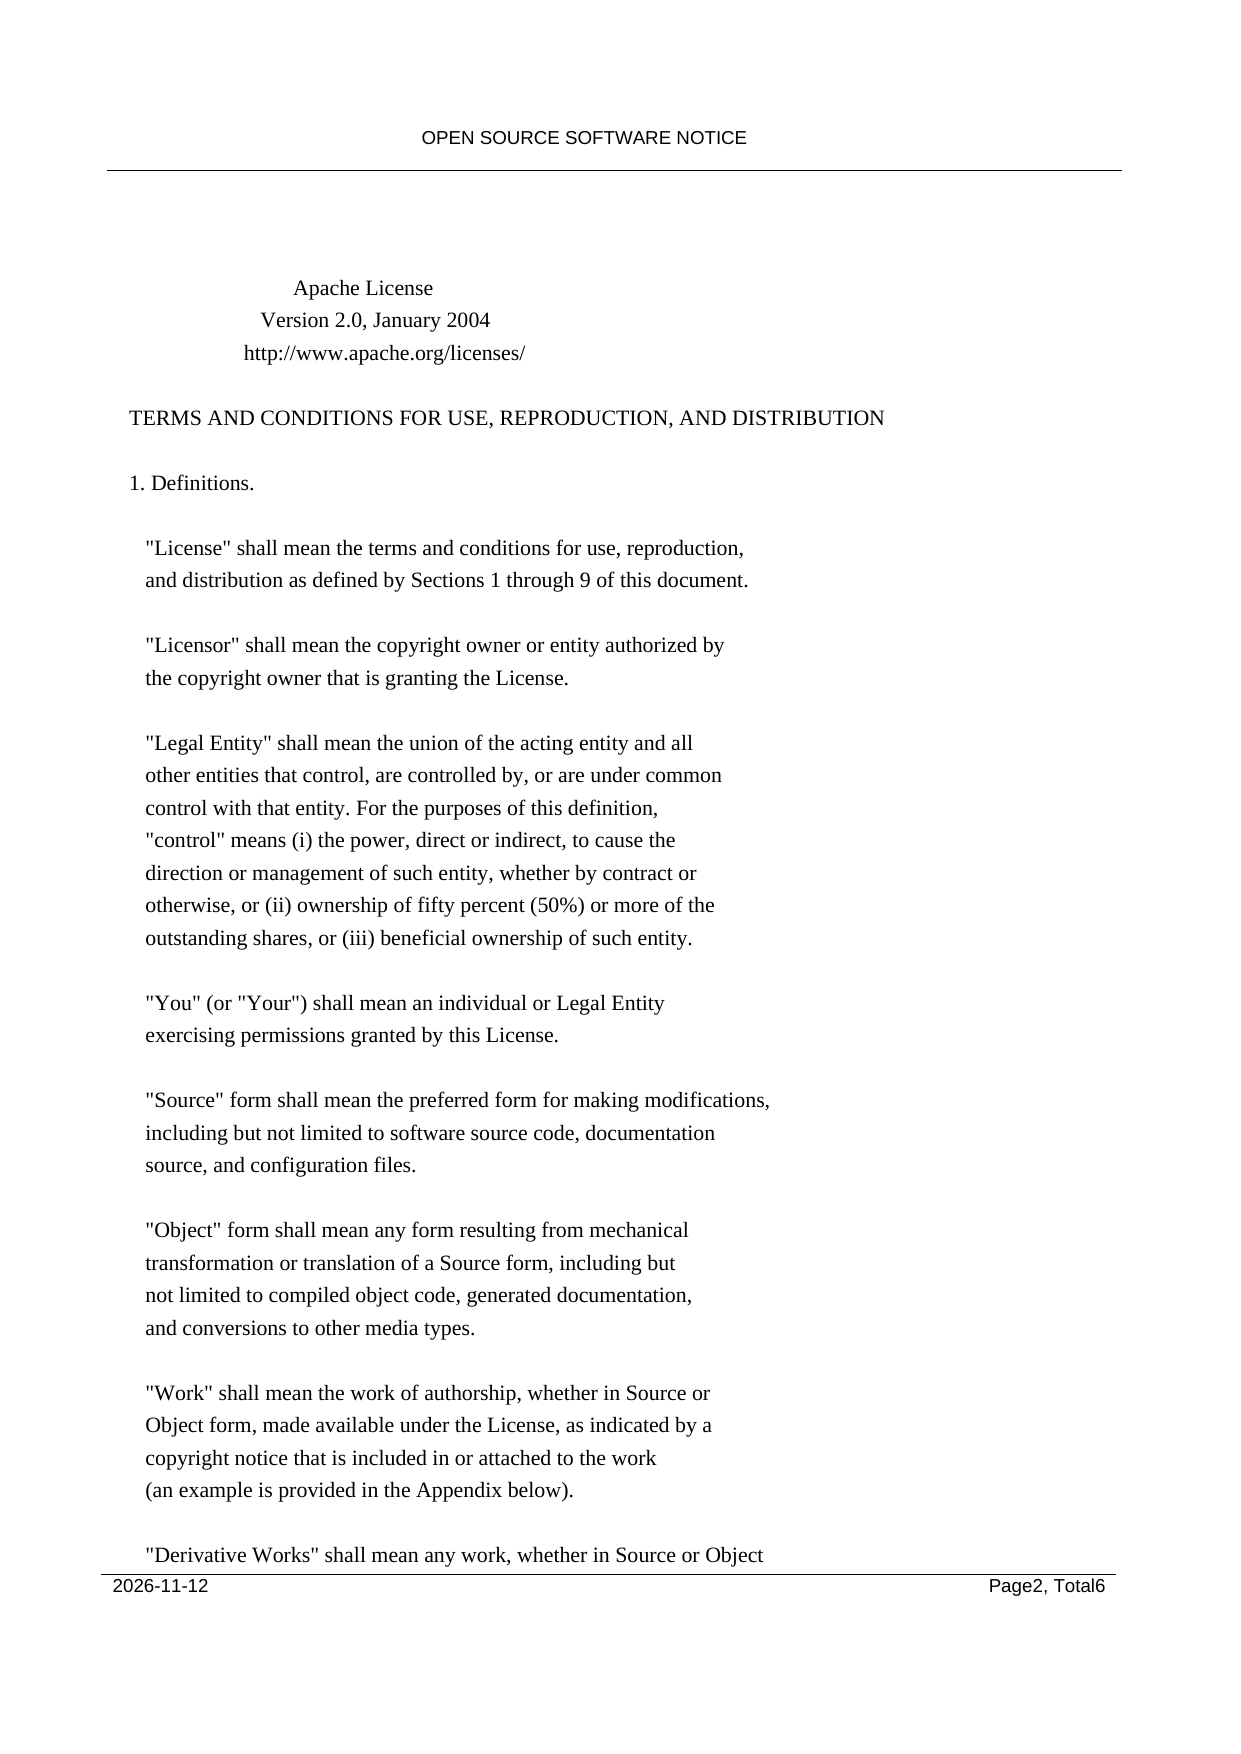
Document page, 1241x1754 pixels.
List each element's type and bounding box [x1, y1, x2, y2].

text [112, 206, 1128, 1571]
